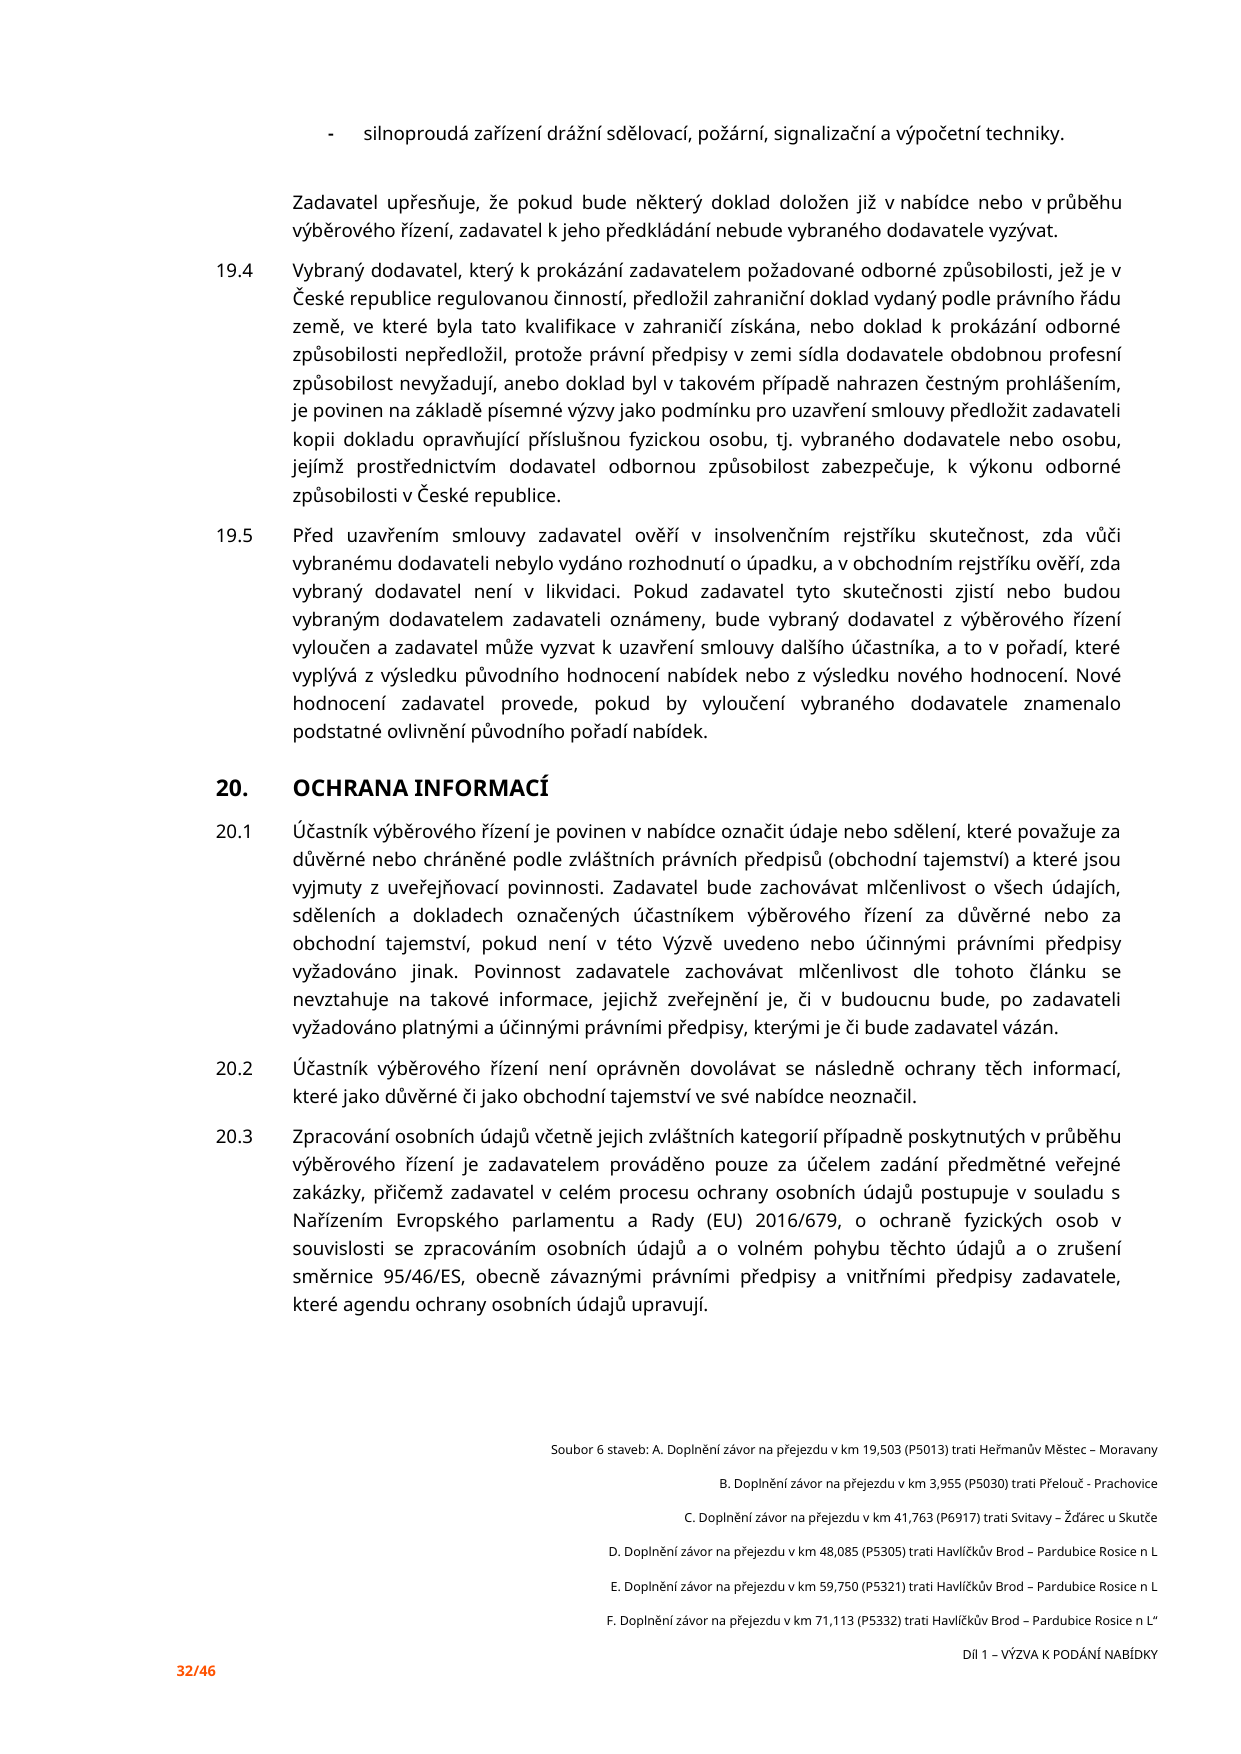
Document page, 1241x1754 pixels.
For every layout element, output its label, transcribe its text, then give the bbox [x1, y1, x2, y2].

text Účastník výběrového řízení není oprávněn dovolávat se následně ochrany těch informací, které jako důvěrné či jako obchodní tajemství ve své nabídce neoznačil. [216, 1055, 1122, 1109]
text Zadavatel upřesňuje, že pokud bude některý doklad doložen již v nabídce nebo v průběhu výběrového řízení, zadavatel k jeho předkládání nebude vybraného dodavatele vyzývat. [292, 189, 1122, 243]
text Účastník výběrového řízení je povinen v nabídce označit údaje nebo sdělení, které považuje za důvěrné nebo chráněné podle zvláštních právních předpisů (obchodní tajemství) a které jsou vyjmuty z uveřejňovací povinnosti. Zadavatel bude zachovávat mlčenlivost o všech údajích, sděleních a dokladech označených účastníkem výběrového řízení za důvěrné nebo za obchodní tajemství, pokud není v této Výzvě uvedeno nebo účinnými právními předpisy vyžadováno jinak. Povinnost zadavatele zachovávat mlčenlivost dle tohoto článku se nevztahuje na takové informace, jejichž zveřejnění je, či v budoucnu bude, po zadavateli vyžadováno platnými a účinnými právními předpisy, kterými je či bude zadavatel vázán. [216, 818, 1122, 1040]
list silnoproudá zařízení drážní sdělovací, požární, signalizační a výpočetní techniky. [328, 121, 1122, 146]
text Vybraný dodavatel, který k prokázání zadavatelem požadované odborné způsobilosti, jež je v České republice regulovanou činností, předložil zahraniční doklad vydaný podle právního řádu země, ve které byla tato kvalifikace v zahraničí získána, nebo doklad k prokázání odborné způsobilosti nepředložil, protože právní předpisy v zemi sídla dodavatele obdobnou profesní způsobilost nevyžadují, anebo doklad byl v takovém případě nahrazen čestným prohlášením, je povinen na základě písemné výzvy jako podmínku pro uzavření smlouvy předložit zadavateli kopii dokladu opravňující příslušnou fyzickou osobu, tj. vybraného dodavatele nebo osobu, jejímž prostřednictvím dodavatel odbornou způsobilost zabezpečuje, k výkonu odborné způsobilosti v České republice. [216, 258, 1122, 507]
text Před uzavřením smlouvy zadavatel ověří v insolvenčním rejstříku skutečnost, zda vůči vybranému dodavateli nebylo vydáno rozhodnutí o úpadku, a v obchodním rejstříku ověří, zda vybraný dodavatel není v likvidaci. Pokud zadavatel tyto skutečnosti zjistí nebo budou vybraným dodavatelem zadavateli oznámeny, bude vybraný dodavatel z výběrového řízení vyloučen a zadavatel může vyzvat k uzavření smlouvy dalšího účastníka, a to v pořadí, které vyplývá z výsledku původního hodnocení nabídek nebo z výsledku nového hodnocení. Nové hodnocení zadavatel provede, pokud by vyloučení vybraného dodavatele znamenalo podstatné ovlivnění původního pořadí nabídek. [216, 522, 1122, 744]
text Zpracování osobních údajů včetně jejich zvláštních kategorií případně poskytnutých v průběhu výběrového řízení je zadavatelem prováděno pouze za účelem zadání předmětné veřejné zakázky, přičemž zadavatel v celém procesu ochrany osobních údajů postupuje v souladu s Nařízením Evropského parlamentu a Rady (EU) 2016/679, o ochraně fyzických osob v souvislosti se zpracováním osobních údajů a o volném pohybu těchto údajů a o zrušení směrnice 95/46/ES, obecně závaznými právními předpisy a vnitřními předpisy zadavatele, které agendu ochrany osobních údajů upravují. [216, 1124, 1122, 1317]
text OCHRANA INFORMACÍ [216, 772, 1122, 803]
